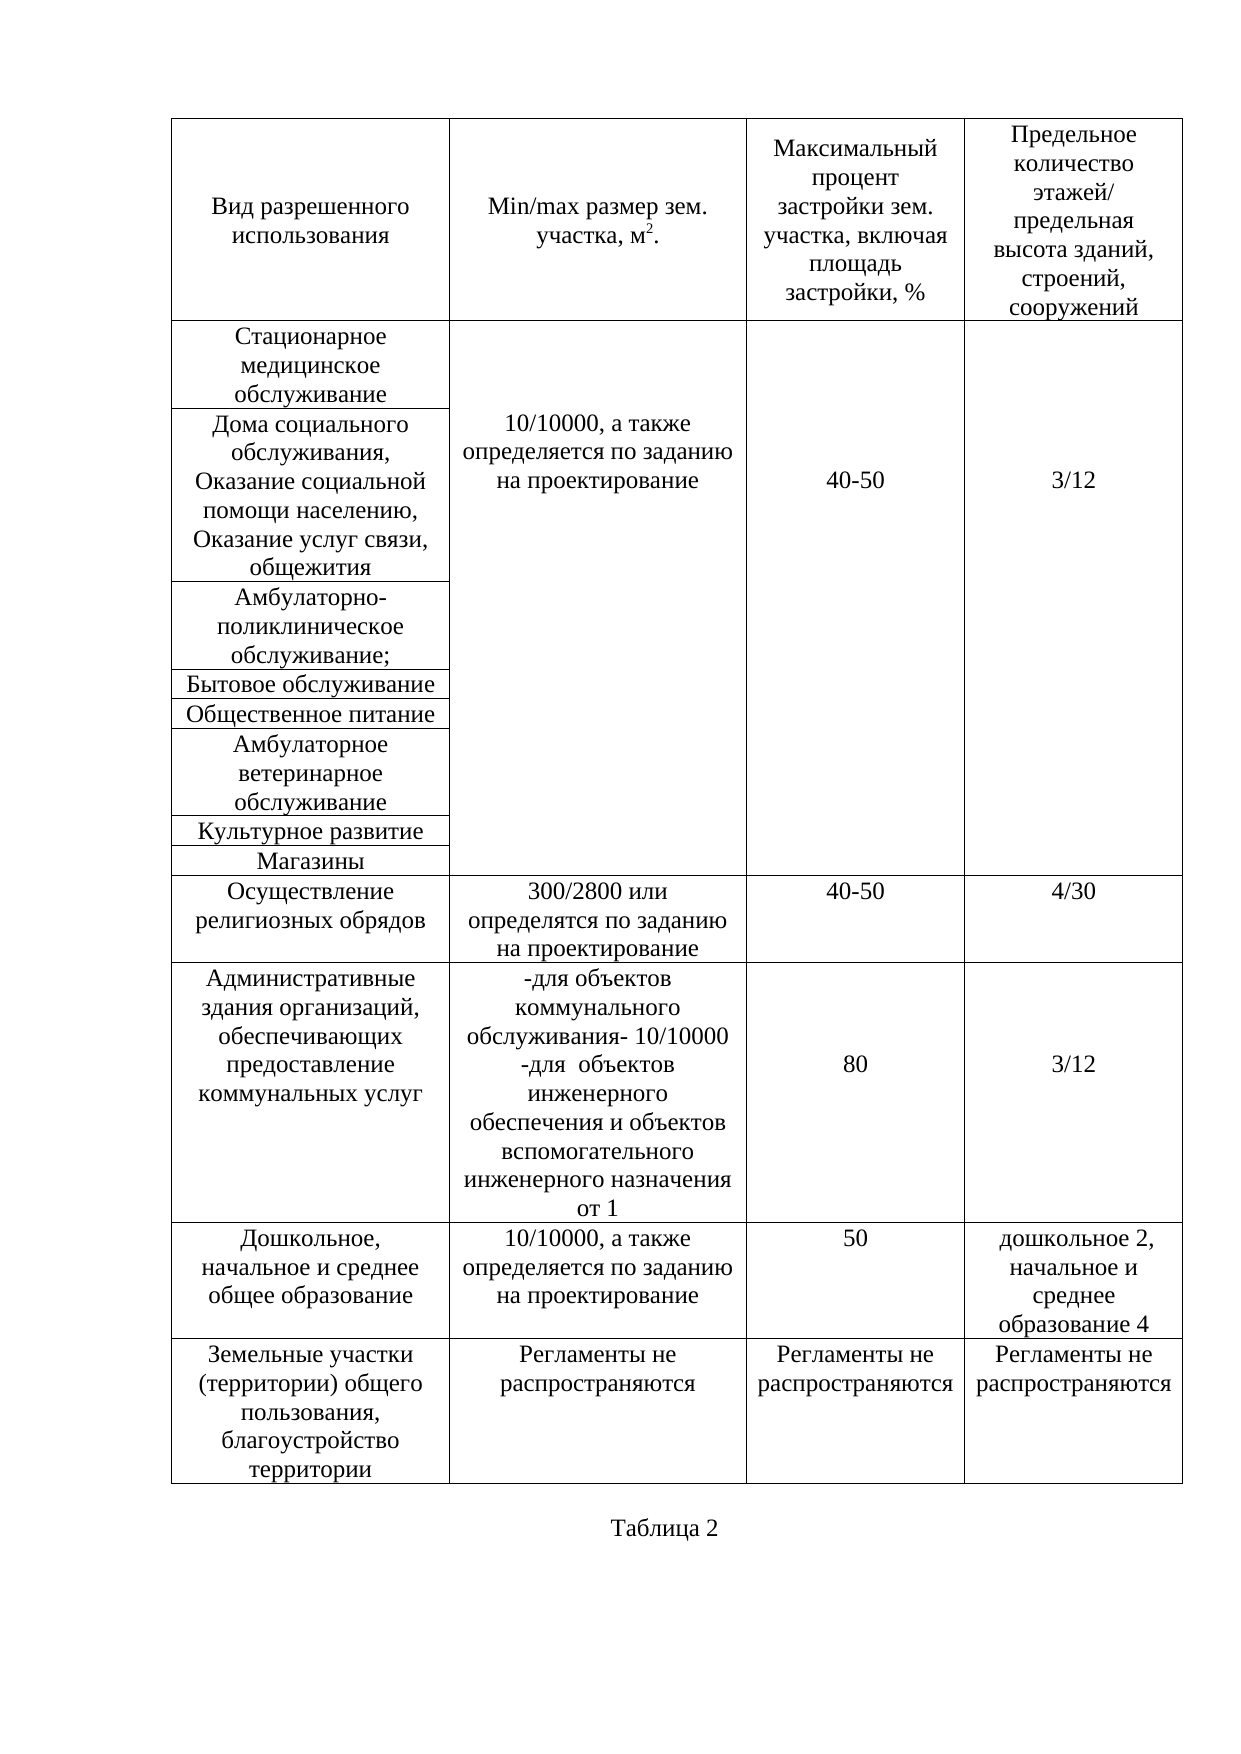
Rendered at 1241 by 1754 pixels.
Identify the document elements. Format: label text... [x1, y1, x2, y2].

text Таблица 2 [177, 1513, 1152, 1541]
table_cell Регламенты не распространяются [747, 1339, 964, 1483]
table_cell 40-50 [747, 876, 964, 962]
table_cell 40-50 [747, 321, 964, 875]
table_cell Административные здания организаций, обеспечивающих предоставление коммунальных услуг [172, 963, 449, 1222]
table_cell дошкольное 2, начальное и среднее образование 4 [965, 1223, 1182, 1338]
table_cell Культурное развитие [172, 816, 449, 845]
table_cell 10/10000, а также определяется по заданию на проектирование [450, 1223, 746, 1338]
table_cell 3/12 [965, 963, 1182, 1222]
table_cell 50 [747, 1223, 964, 1338]
table_cell Осуществление религиозных обрядов [172, 876, 449, 962]
table_cell 3/12 [965, 321, 1182, 875]
table_cell Дома социального обслуживания, Оказание социальной помощи населению, Оказание услуг связи, общежития [172, 409, 449, 581]
table_cell -для объектов коммунального обслуживания- 10/10000 -для объектов инженерного обеспечения и объектов вспомогательного инженерного назначения от 1 [450, 963, 746, 1222]
table_cell Бытовое обслуживание [172, 670, 449, 698]
table_cell Амбулаторное ветеринарное обслуживание [172, 729, 449, 815]
table_cell Регламенты не распространяются [965, 1339, 1182, 1483]
table_cell Магазины [172, 846, 449, 875]
table_cell Регламенты не распространяются [450, 1339, 746, 1483]
table_cell 80 [747, 963, 964, 1222]
table_cell 300/2800 или определятся по заданию на проектирование [450, 876, 746, 962]
table_cell Земельные участки (территории) общего пользования, благоустройство территории [172, 1339, 449, 1483]
table_cell Стационарное медицинское обслуживание [172, 321, 449, 408]
table_cell Дошкольное, начальное и среднее общее образование [172, 1223, 449, 1338]
table_header Предельное количество этажей/ предельная высота зданий, строений, сооружений [965, 119, 1182, 320]
table_cell Общественное питание [172, 699, 449, 728]
table_header Min/max размер зем. участка, м2. [450, 119, 746, 320]
table_cell 10/10000, а также определяется по заданию на проектирование [450, 321, 746, 875]
table_header Вид разрешенного использования [172, 119, 449, 320]
table_header Максимальный процент застройки зем. участка, включая площадь застройки, % [747, 119, 964, 320]
table_cell 4/30 [965, 876, 1182, 962]
table_cell Амбулаторно-поликлиническое обслуживание; [172, 582, 449, 668]
